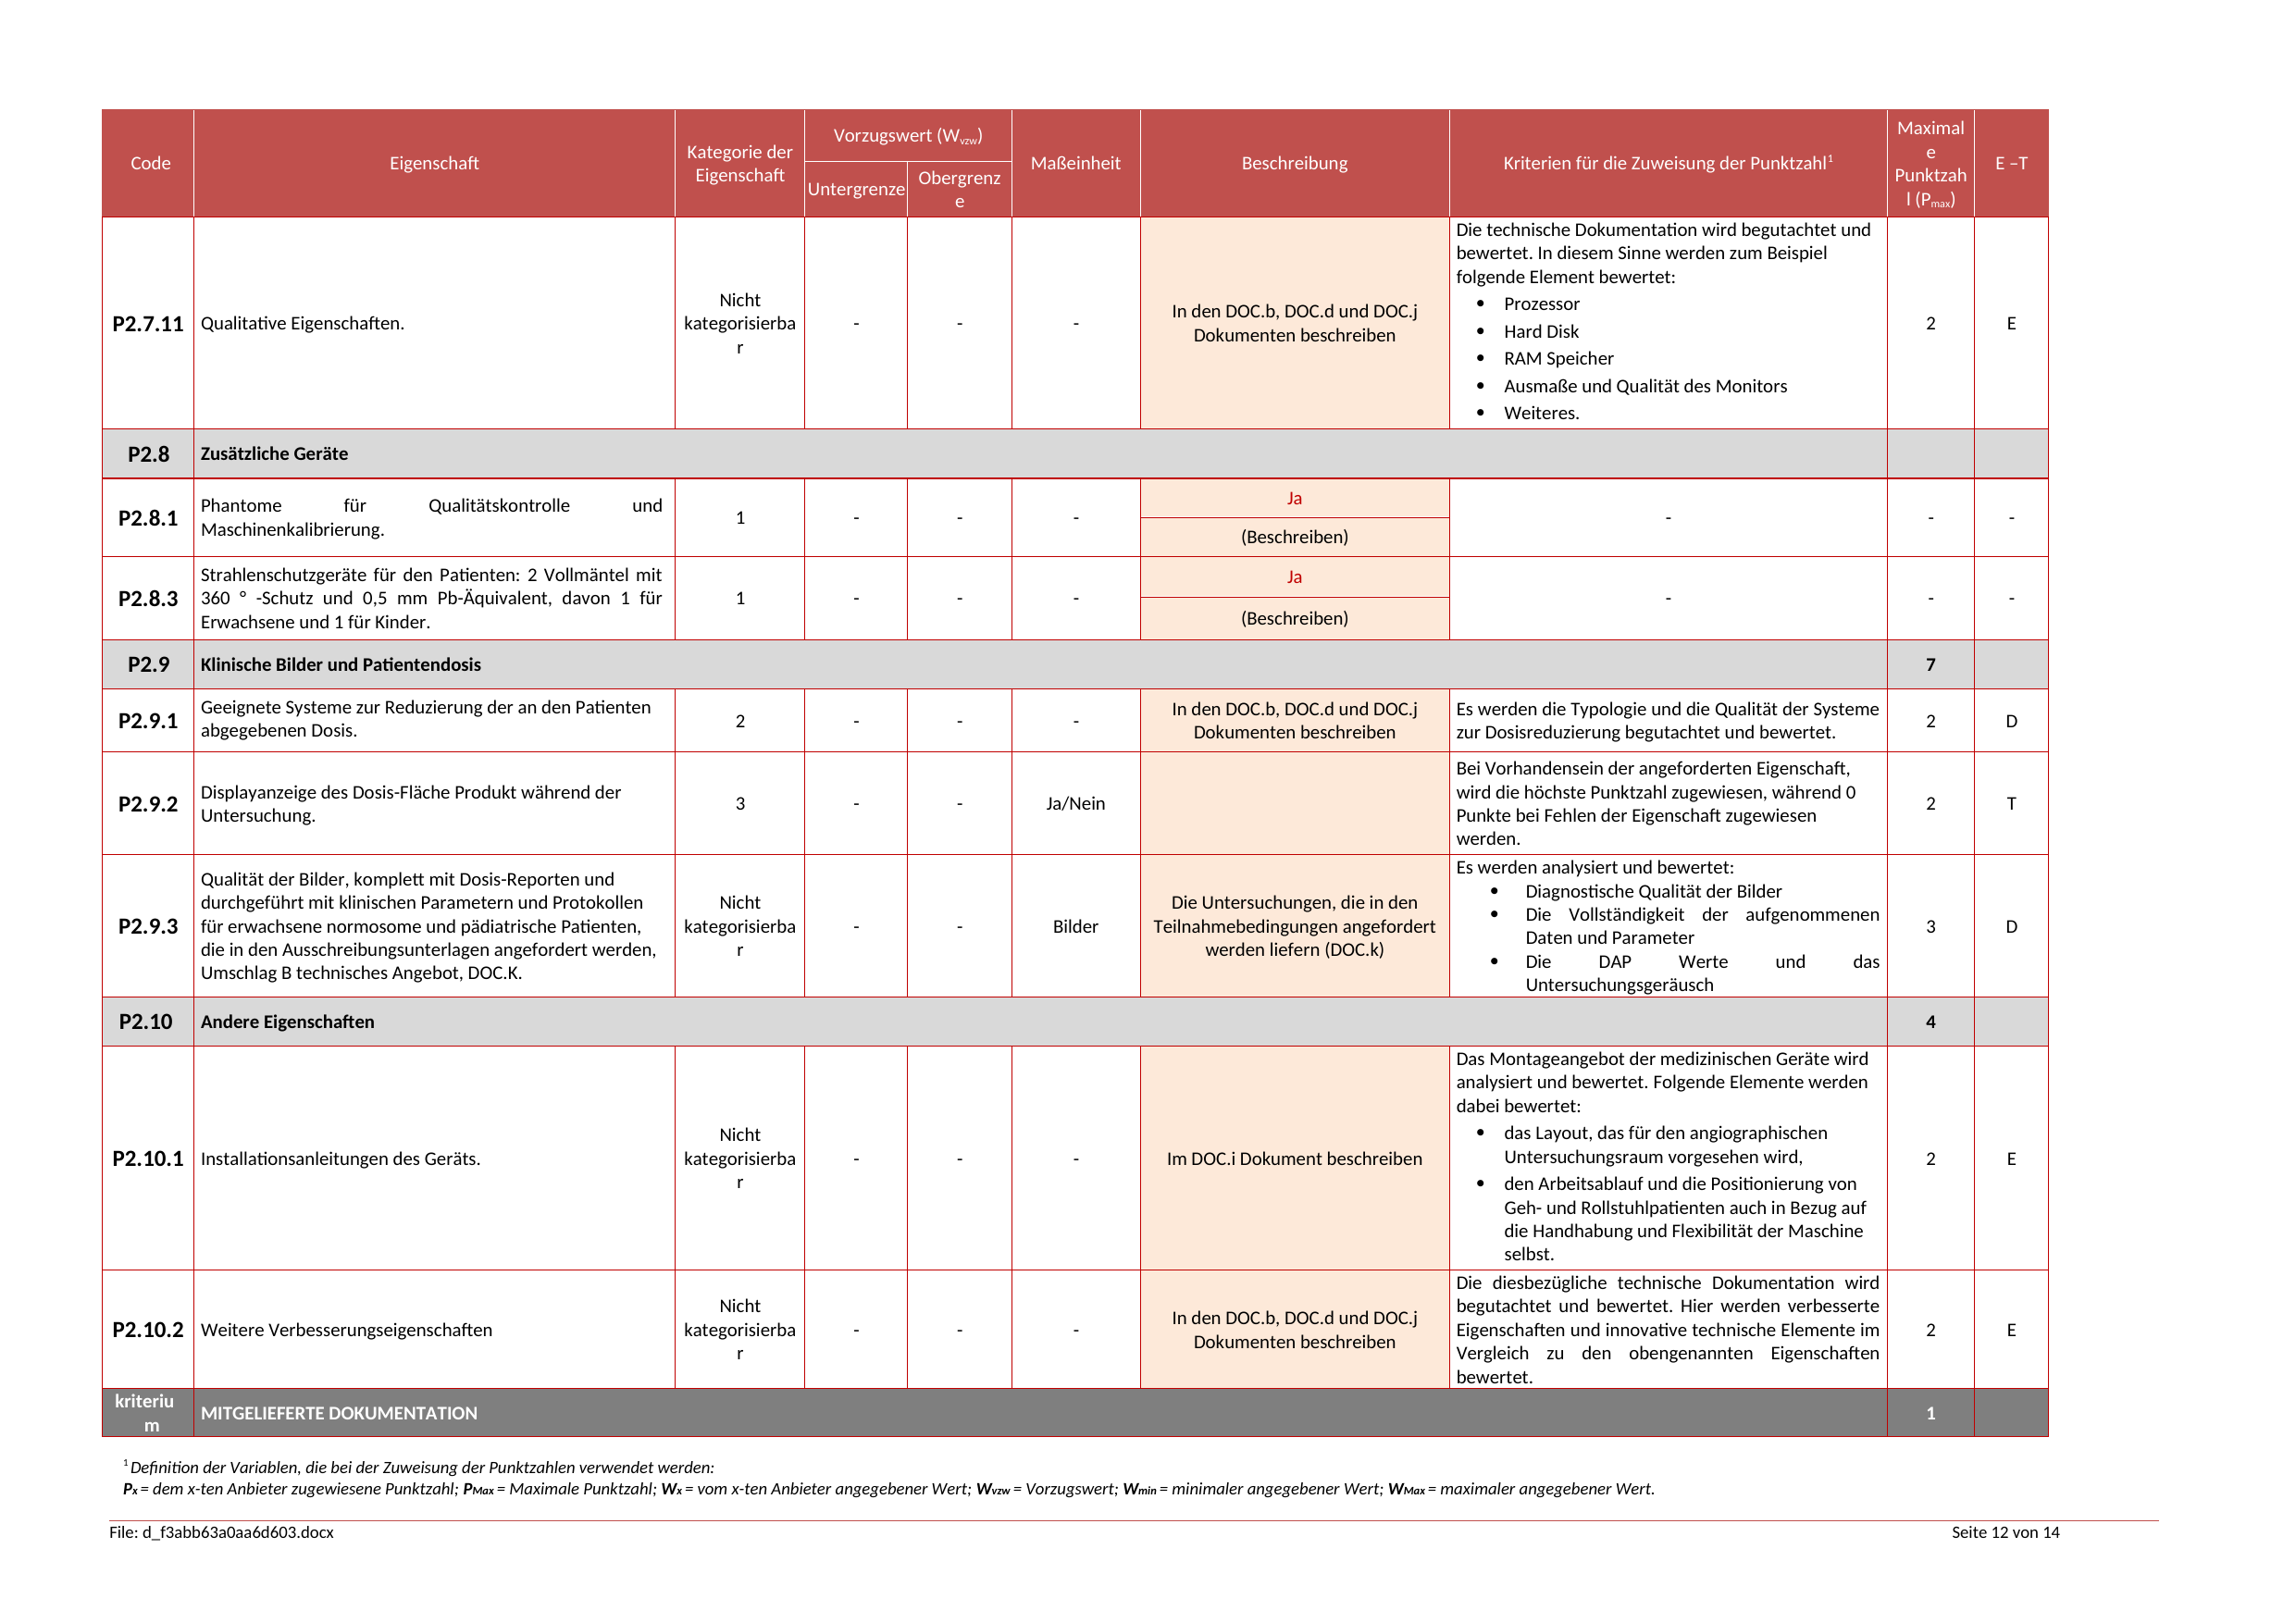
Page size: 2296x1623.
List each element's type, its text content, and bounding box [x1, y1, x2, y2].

table_cell Qualitative Eigenschaften. [194, 217, 675, 428]
table_header Kategorie der Eigenschaft [676, 110, 804, 217]
table_cell - [908, 752, 1011, 854]
table_cell [103, 689, 193, 751]
table_cell In den DOC.b, DOC.d und DOC.j Dokumenten beschreiben [1141, 217, 1449, 428]
table_cell [1888, 429, 1974, 477]
table_cell 1 [676, 557, 804, 639]
table_cell Installationsanleitungen des Geräts. [194, 1047, 675, 1270]
table_cell - [805, 1270, 907, 1388]
table_cell [1975, 997, 2048, 1046]
table_cell [103, 479, 193, 556]
table_cell T [1975, 752, 2048, 854]
table_cell [103, 217, 193, 428]
table_cell Das Montageangebot der medizinischen Geräte wird analysiert und bewertet. Folgende Elemente werden dabei bewertet: das Layout, das für den angiographischen Untersuchungsraum vorgesehen wird, den Arbeitsablauf und die Positionierung von Geh- und Rollstuhlpatienten auch in Bezug auf die Handhabung und Flexibilität der Maschine selbst. [1450, 1047, 1887, 1270]
table_cell In den DOC.b, DOC.d und DOC.j Dokumenten beschreiben [1141, 1270, 1449, 1388]
table_cell 1 [676, 479, 804, 556]
table_cell - [805, 752, 907, 854]
table_cell - [805, 557, 907, 639]
table_cell (Beschreiben) [1141, 598, 1449, 639]
table_cell Bilder [1012, 855, 1140, 997]
table_header E –T [1975, 110, 2048, 217]
table_cell - [805, 1047, 907, 1270]
table_cell [1975, 429, 2048, 477]
table_cell [103, 1270, 193, 1388]
table_cell 3 [1888, 855, 1974, 997]
table_cell 7 [1888, 640, 1974, 688]
table_cell Es werden analysiert und bewertet: Diagnostische Qualität der Bilder Die Vollständigkeit der aufgenommenen Daten und Parameter Die DAP Werte und das Untersuchungsgeräusch [1450, 855, 1887, 997]
table_cell Andere Eigenschaften [194, 997, 1887, 1046]
table_cell Obergrenze [908, 162, 1011, 217]
table_cell In den DOC.b, DOC.d und DOC.j Dokumenten beschreiben [1141, 689, 1449, 751]
table_cell Nicht kategorisierbar [676, 1047, 804, 1270]
table_cell - [1888, 557, 1974, 639]
table_cell E [1975, 1270, 2048, 1388]
table_cell 4 [1888, 997, 1974, 1046]
table_cell [1975, 1389, 2048, 1436]
table_cell E [1975, 217, 2048, 428]
table_cell [103, 855, 193, 997]
table_cell - [805, 855, 907, 997]
table_header Code [103, 110, 193, 217]
table_cell Bei Vorhandensein der angeforderten Eigenschaft, wird die höchste Punktzahl zugewiesen, während 0 Punkte bei Fehlen der Eigenschaft zugewiesen werden. [1450, 752, 1887, 854]
table_cell Zusätzliche Geräte [194, 429, 1887, 477]
table_cell Displayanzeige des Dosis-Fläche Produkt während der Untersuchung. [194, 752, 675, 854]
table_cell [103, 997, 193, 1046]
table_cell Nicht kategorisierbar [676, 217, 804, 428]
table_cell MITGELIEFERTE DOKUMENTATION [194, 1389, 1887, 1436]
table_cell E [1975, 1047, 2048, 1270]
table_cell - [805, 689, 907, 751]
table_cell Strahlenschutzgeräte für den Patienten: 2 Vollmäntel mit 360 ° -Schutz und 0,5 mm Pb-Äquivalent, davon 1 für Erwachsene und 1 für Kinder. [194, 557, 675, 639]
table_cell Weitere Verbesserungseigenschaften [194, 1270, 675, 1388]
table_cell 2 [1888, 1047, 1974, 1270]
table_header Maximale Punktzahl (Pmax) [1888, 110, 1974, 217]
table_cell - [1012, 557, 1140, 639]
table_cell Ja/Nein [1012, 752, 1140, 854]
table_cell - [1012, 1270, 1140, 1388]
table_cell - [1975, 557, 2048, 639]
table_cell - [1975, 479, 2048, 556]
table_cell - [908, 1047, 1011, 1270]
table_cell - [908, 217, 1011, 428]
table_header Kriterien für die Zuweisung der Punktzahl1 [1450, 110, 1887, 217]
table_cell Geeignete Systeme zur Reduzierung der an den Patienten abgegebenen Dosis. [194, 689, 675, 751]
table_cell Im DOC.i Dokument beschreiben [1141, 1047, 1449, 1270]
table_cell - [805, 217, 907, 428]
table_cell Die technische Dokumentation wird begutachtet und bewertet. In diesem Sinne werden zum Beispiel folgende Element bewertet: Prozessor Hard Disk RAM Speicher Ausmaße und Qualität des Monitors Weiteres. [1450, 217, 1887, 428]
table_cell [103, 752, 193, 854]
table_cell - [805, 479, 907, 556]
table_cell - [1888, 479, 1974, 556]
table_cell Ja [1141, 557, 1449, 596]
table_cell - [1012, 479, 1140, 556]
table_cell - [908, 1270, 1011, 1388]
table_cell D [1975, 689, 2048, 751]
table_cell Ja [1141, 479, 1449, 516]
table_cell Nicht kategorisierbar [676, 855, 804, 997]
table_cell 2 [1888, 217, 1974, 428]
table_cell - [1012, 1047, 1140, 1270]
table_cell Nicht kategorisierbar [676, 1270, 804, 1388]
table_cell [103, 557, 193, 639]
table_header Vorzugswert (Wvzw) [805, 110, 1011, 161]
table_cell Die diesbezügliche technische Dokumentation wird begutachtet und bewertet. Hier werden verbesserte Eigenschaften und innovative technische Elemente im Vergleich zu den obengenannten Eigenschaften bewertet. [1450, 1270, 1887, 1388]
table_cell 2 [1888, 689, 1974, 751]
table_cell [103, 429, 193, 477]
table_cell [103, 1047, 193, 1270]
table_cell - [1012, 689, 1140, 751]
table_cell - [908, 689, 1011, 751]
table_cell [103, 640, 193, 688]
table_cell Qualität der Bilder, komplett mit Dosis-Reporten und durchgeführt mit klinischen Parametern und Protokollen für erwachsene normosome und pädiatrische Patienten, die in den Ausschreibungsunterlagen angefordert werden, Umschlag B technisches Angebot, DOC.K. [194, 855, 675, 997]
table_header Maßeinheit [1012, 110, 1140, 217]
table_header Beschreibung [1141, 110, 1449, 217]
table_cell [1975, 640, 2048, 688]
table_cell Die Untersuchungen, die in den Teilnahmebedingungen angefordert werden liefern (DOC.k) [1141, 855, 1449, 997]
table_cell D [1975, 855, 2048, 997]
table_cell 2 [676, 689, 804, 751]
table_cell 2 [1888, 1270, 1974, 1388]
table_cell 2 [1888, 752, 1974, 854]
table_cell Untergrenze [805, 162, 907, 217]
table_cell 1 [1888, 1389, 1974, 1436]
table_cell 3 [676, 752, 804, 854]
table_cell - [908, 855, 1011, 997]
table_cell kriterium [103, 1389, 193, 1436]
table_cell - [1012, 217, 1140, 428]
table_cell - [1450, 479, 1887, 556]
table_cell Phantome für Qualitätskontrolle und Maschinenkalibrierung. [194, 479, 675, 556]
table_header Eigenschaft [194, 110, 675, 217]
table_cell (Beschreiben) [1141, 518, 1449, 556]
table_cell - [908, 557, 1011, 639]
table_cell - [1450, 557, 1887, 639]
table_cell Es werden die Typologie und die Qualität der Systeme zur Dosisreduzierung begutachtet und bewertet. [1450, 689, 1887, 751]
table_cell Klinische Bilder und Patientendosis [194, 640, 1887, 688]
table_cell [1141, 752, 1449, 854]
table_cell - [908, 479, 1011, 556]
